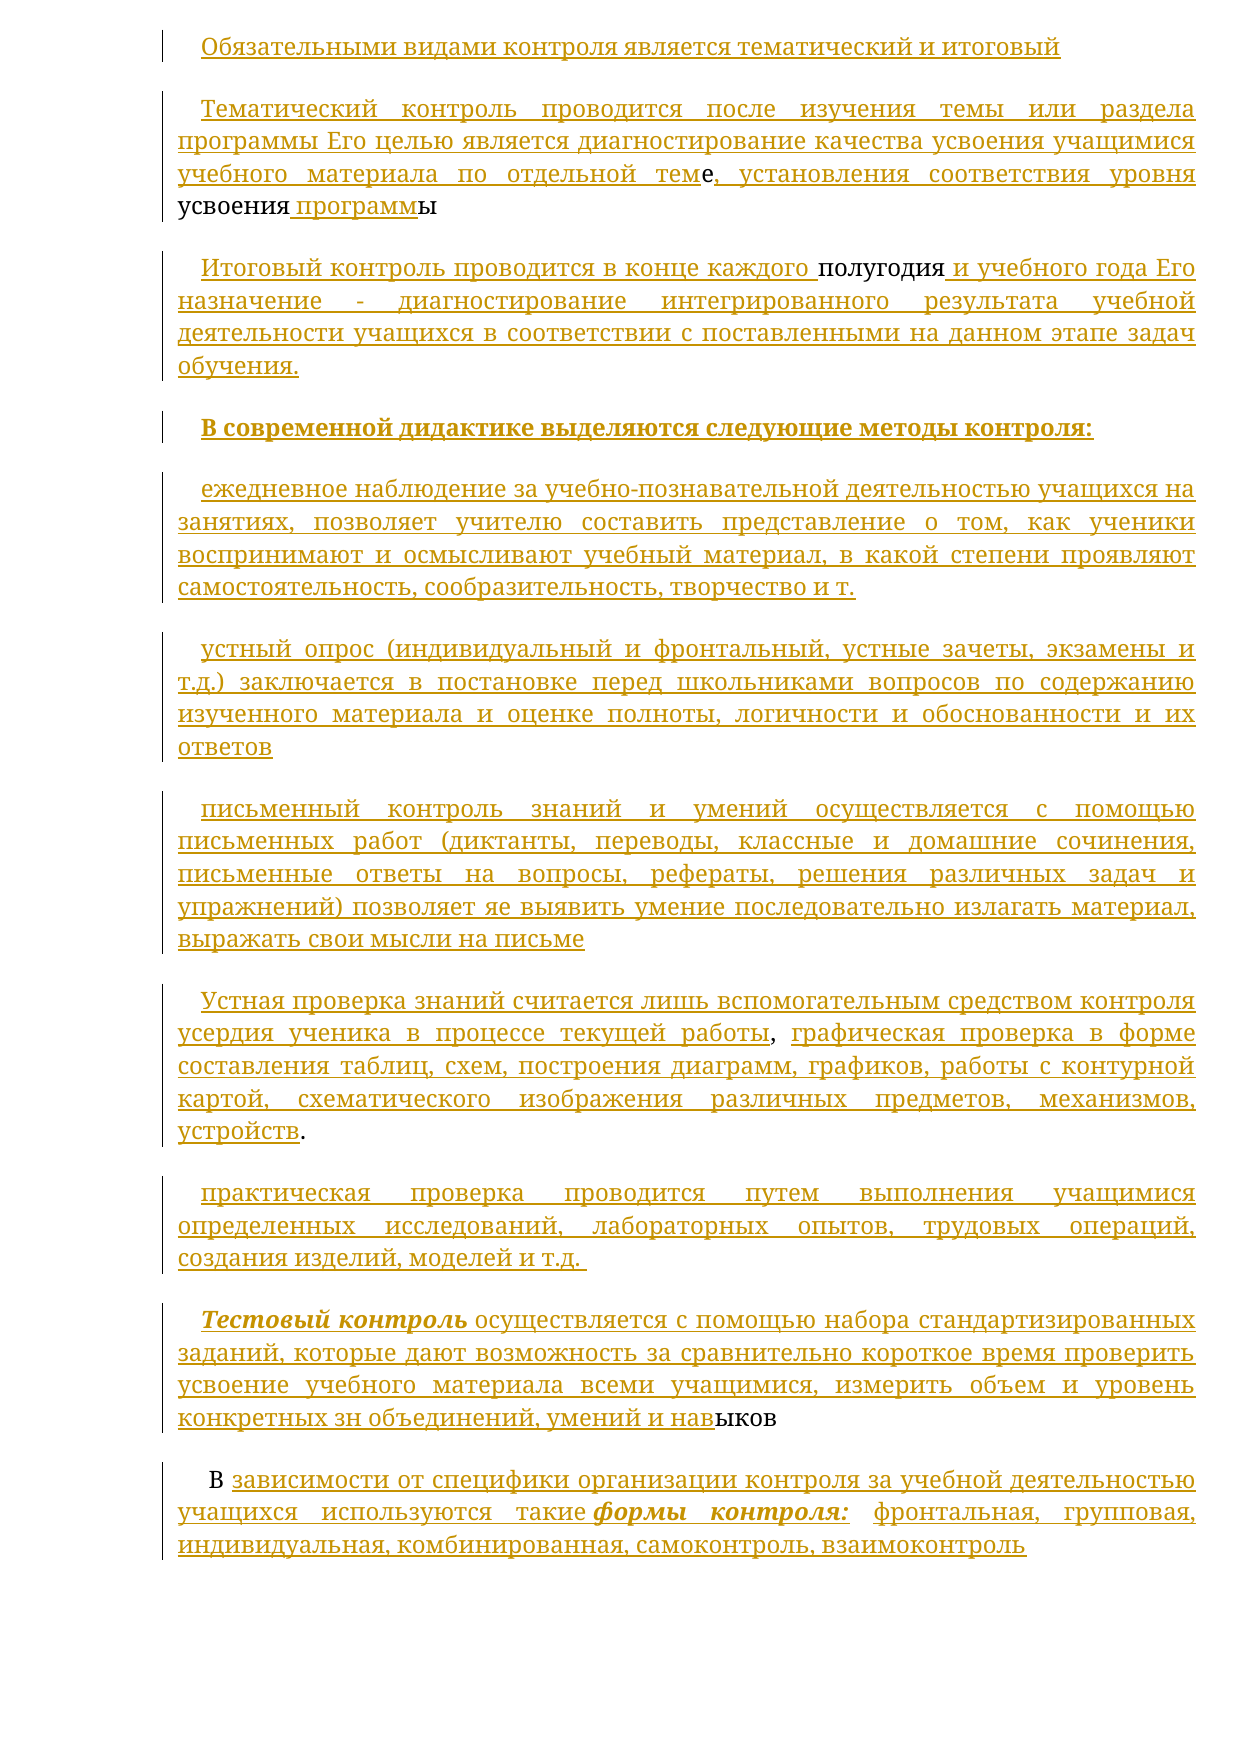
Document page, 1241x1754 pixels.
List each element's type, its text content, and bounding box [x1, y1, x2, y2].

text еусвоенияы [177, 91, 1196, 152]
text полугодия [177, 251, 1196, 311]
text ыков [177, 1364, 1196, 1396]
text полугодия [177, 312, 1196, 344]
text , . [177, 1078, 1196, 1109]
text полугодия [177, 346, 1196, 381]
text , . [177, 984, 1196, 1077]
text , . [177, 1110, 1196, 1147]
text В [177, 1462, 1196, 1560]
text ыков [177, 1397, 1196, 1433]
text еусвоенияы [177, 153, 1196, 222]
text ыков [177, 1303, 1196, 1363]
